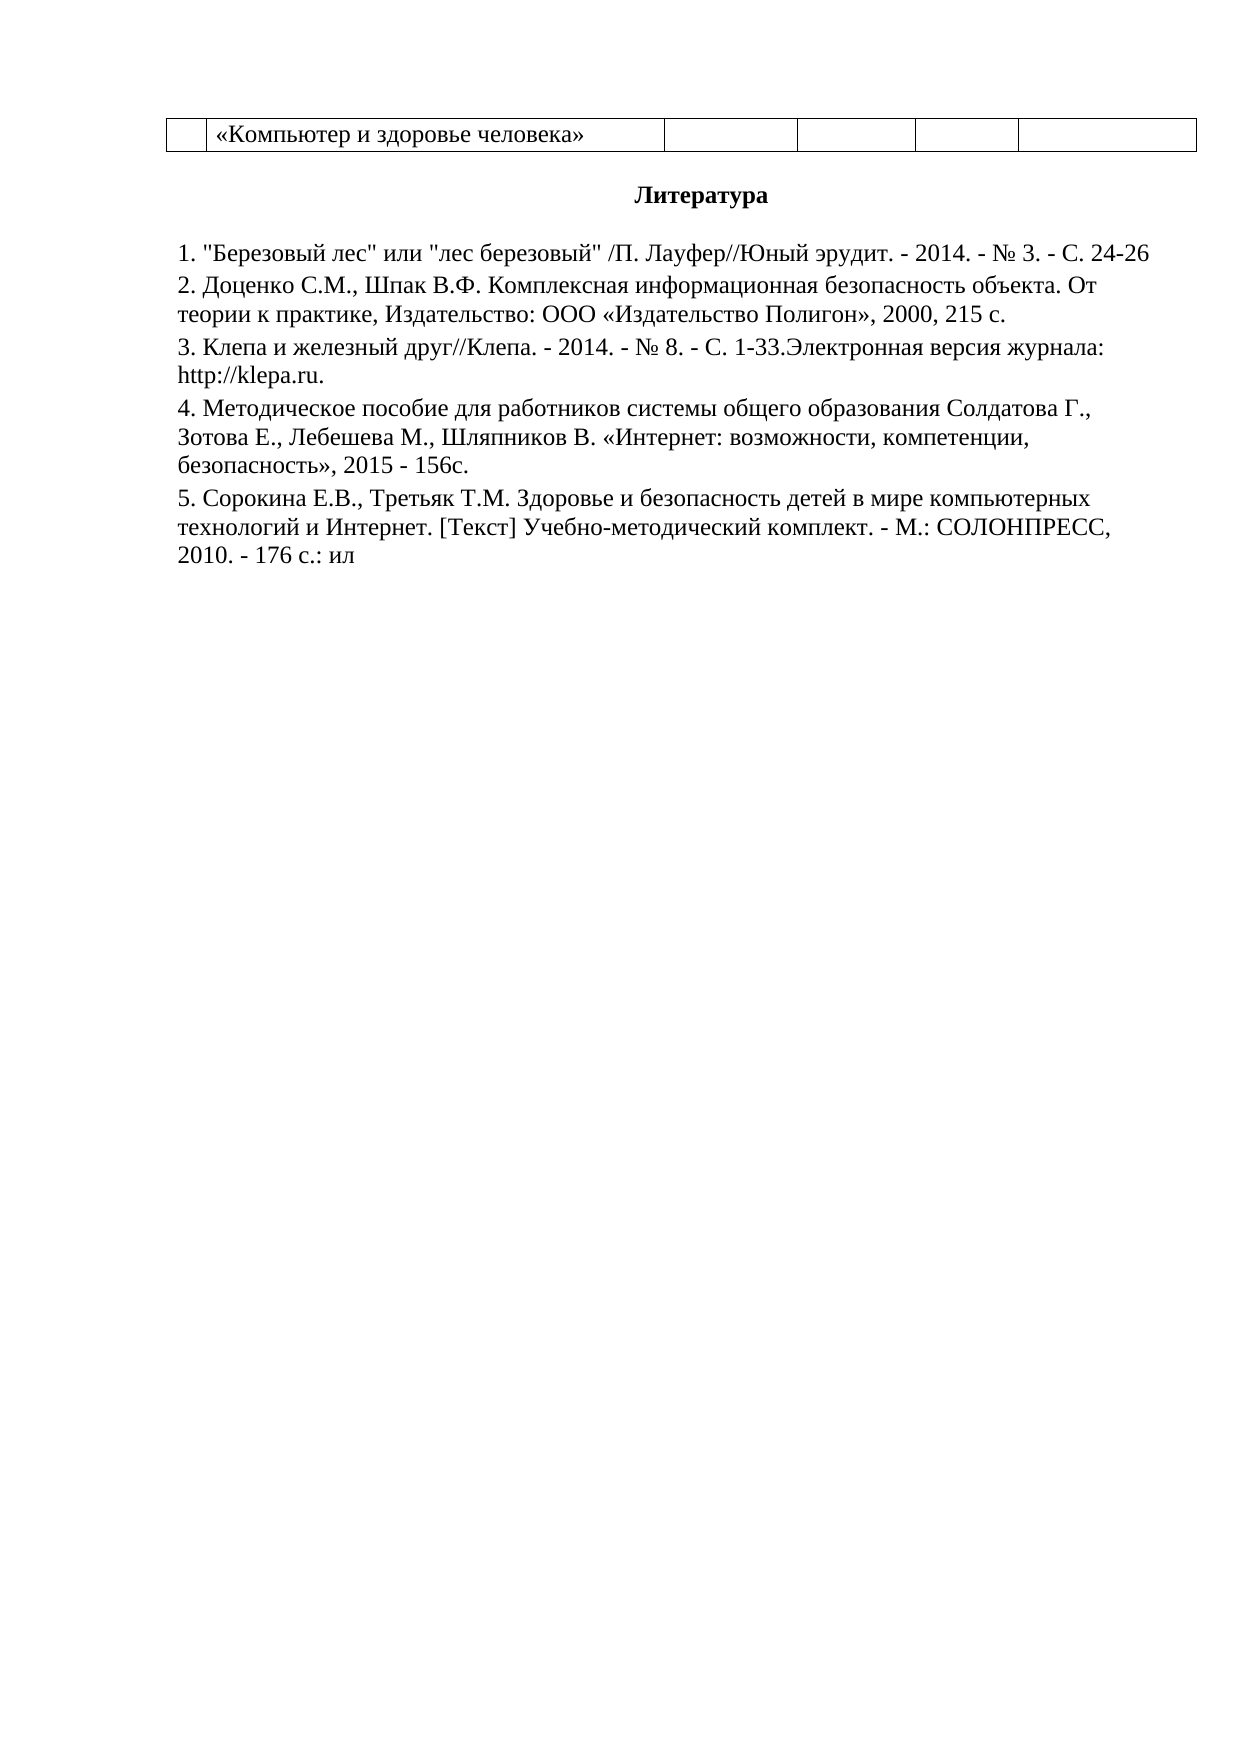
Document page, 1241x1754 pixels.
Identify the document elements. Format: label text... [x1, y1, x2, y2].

text 5. Сорокина Е.В., Третьяк Т.М. Здоровье и безопасность детей в мире компьютерных технологий и Интернет. [Текст] Учебно-методический комплект. - М.: СОЛОНПРЕСС, 2010. - 176 с.: ил [177, 483, 1152, 569]
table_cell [207, 119, 664, 151]
text Литература [177, 181, 1152, 209]
text 1. "Березовый лес" или "лес березовый" /П. Лауфер//Юный эрудит. - 2014. - № 3. - С. 24-26 [177, 238, 1152, 267]
text 2. Доценко С.М., Шпак В.Ф. Комплексная информационная безопасность объекта. От теории к практике, Издательство: ООО «Издательство Полигон», 2000, 215 с. [177, 271, 1152, 328]
text 3. Клепа и железный друг//Клепа. - 2014. - № 8. - С. 1-33.Электронная версия журнала: http://klepa.ru. [177, 332, 1152, 389]
table_cell 1 [665, 119, 797, 151]
text 4. Методическое пособие для работников системы общего образования Солдатова Г., Зотова Е., Лебешева М., Шляпников В. «Интернет: возможности, компетенции, безопасность», 2015 - 156с. [177, 393, 1152, 479]
table_cell [1019, 119, 1196, 151]
table_cell [798, 119, 915, 151]
table_cell 1 [167, 119, 206, 151]
table_cell [916, 119, 1018, 151]
